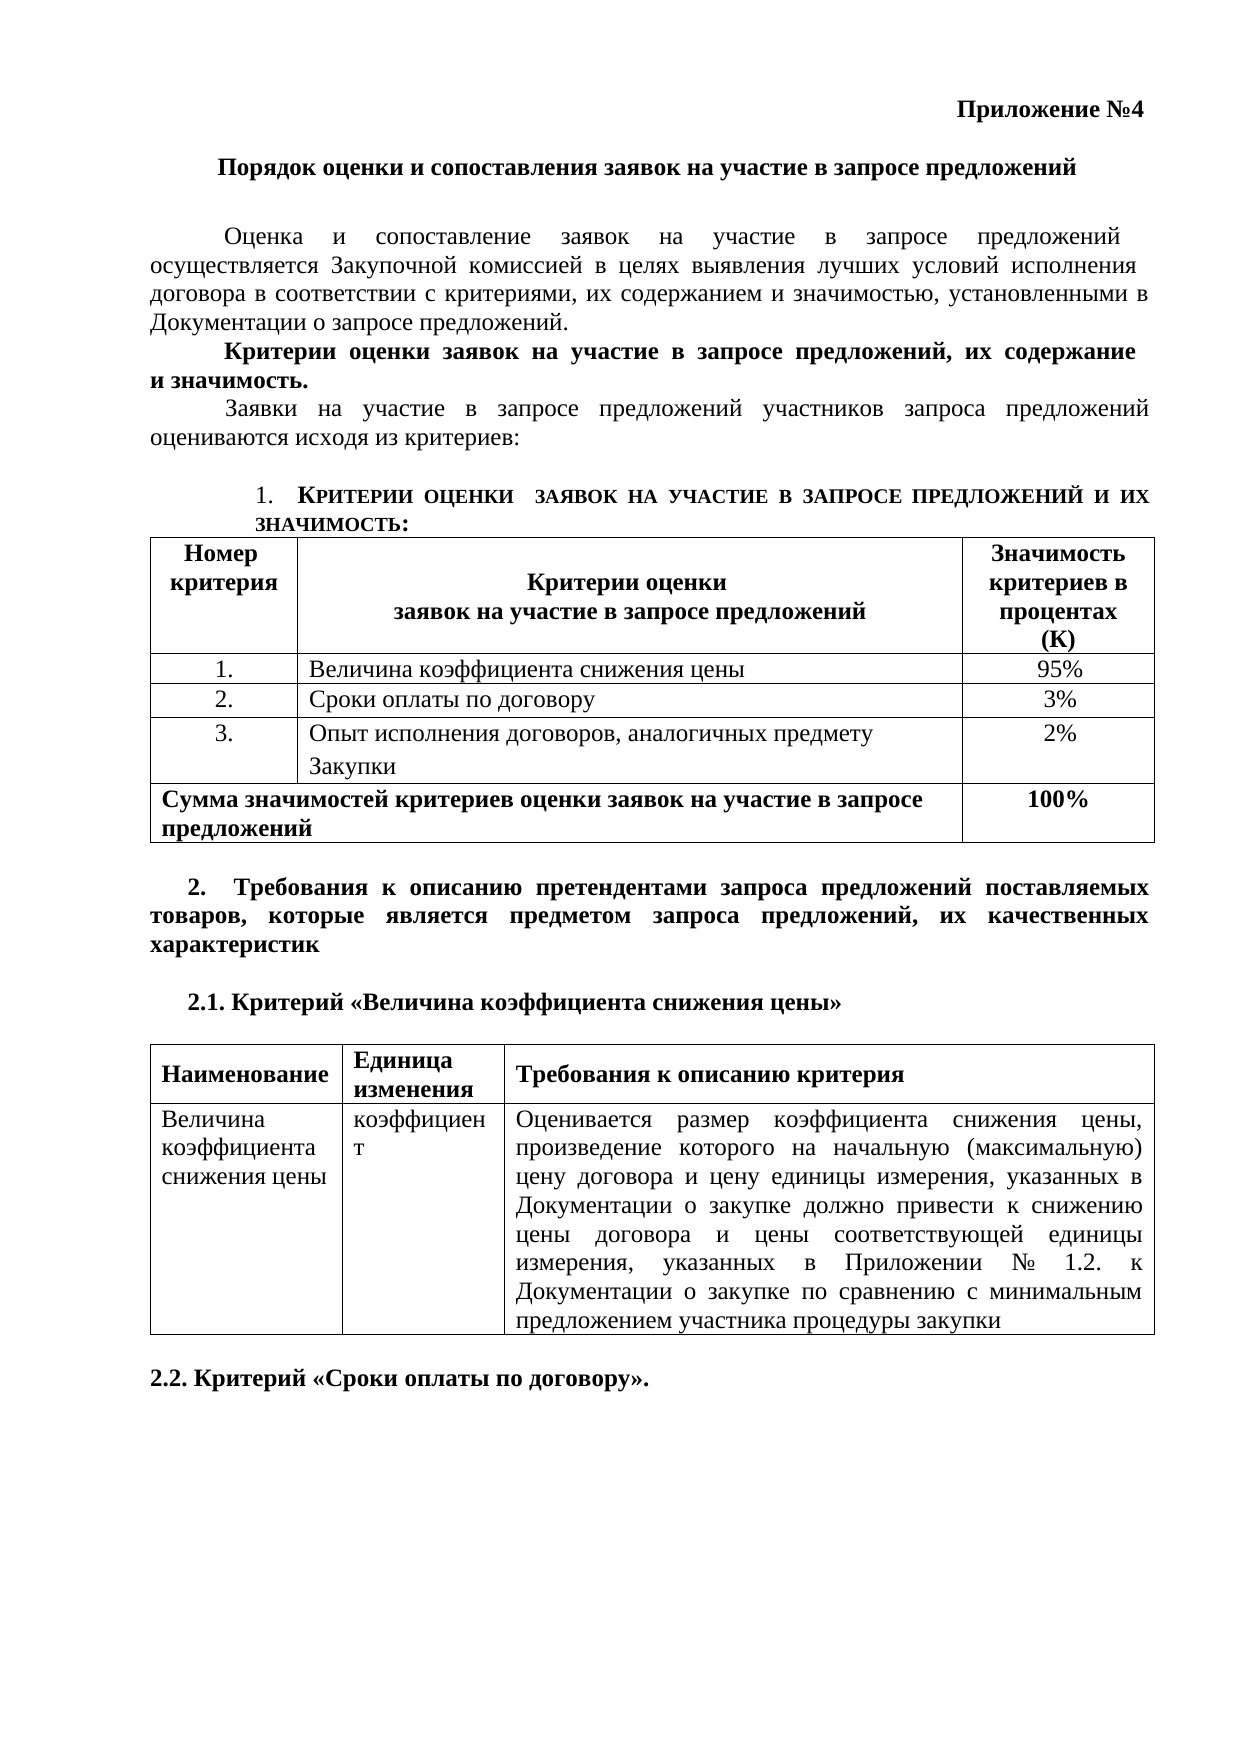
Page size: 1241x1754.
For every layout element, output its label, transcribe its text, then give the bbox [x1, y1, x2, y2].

text Критерии оценки заявок на участие в запросе предложений, их содержание и значимость. [150, 336, 1150, 393]
subtitle Заявки на участие в запросе предложений участников запроса предложений оцениваются исходя из критериев: [150, 393, 1150, 451]
table_header Значимость критериев в процентах (К) [963, 538, 1154, 653]
text 2.2. Критерий «Сроки оплаты по договору». [150, 1363, 1150, 1392]
text 2. Требования к описанию претендентами запроса предложений поставляемых товаров, которые является предметом запроса предложений, их качественных характеристик [150, 872, 1150, 958]
table_header Единица изменения [343, 1045, 504, 1103]
list Критерии оценки заявок на участие в ЗАПРОСЕ ПРЕДЛОЖЕНИЙ и их значимость: [255, 480, 1150, 537]
text Порядок оценки и сопоставления заявок на участие в запросе предложений [150, 152, 1144, 181]
table_cell Сроки оплаты по договору [298, 684, 962, 717]
table_cell 3. [151, 718, 297, 783]
table_header Наименование [151, 1045, 342, 1103]
table_cell Оценивается размер коэффициента снижения цены, произведение которого на начальную (максимальную) цену договора и цену единицы измерения, указанных в Документации о закупке должно привести к снижению цены договора и цены соответствующей единицы измерения, указанных в Приложении № 1.2. к Документации о закупке по сравнению с минимальным предложением участника процедуры закупки [505, 1104, 1154, 1334]
table_cell Опыт исполнения договоров, аналогичных предмету Закупки [298, 718, 962, 783]
table_cell 3% [963, 684, 1154, 717]
table_cell Величина коэффициента снижения цены [151, 1104, 342, 1334]
text Оценка и сопоставление заявок на участие в запросе предложений осуществляется Закупочной комиссией в целях выявления лучших условий исполнения договора в соответствии с критериями, их содержанием и значимостью, установленными в Документации о запросе предложений. [150, 221, 1150, 336]
table_cell 2% [963, 718, 1154, 783]
table_cell 95% [963, 654, 1154, 683]
table_cell коэффициент [343, 1104, 504, 1334]
table_cell Сумма значимостей критериев оценки заявок на участие в запросе предложений [151, 784, 962, 842]
table_cell 100% [963, 784, 1154, 842]
table_header Требования к описанию критерия [505, 1045, 1154, 1103]
table_cell 2. [151, 684, 297, 717]
table_header Номер критерия [151, 538, 297, 653]
table_header Критерии оценки заявок на участие в запросе предложений [298, 538, 962, 653]
text Приложение №4 [150, 94, 1144, 123]
table_cell 1. [151, 654, 297, 683]
table_cell Величина коэффициента снижения цены [298, 654, 962, 683]
text 2.1. Критерий «Величина коэффициента снижения цены» [187, 987, 1150, 1015]
